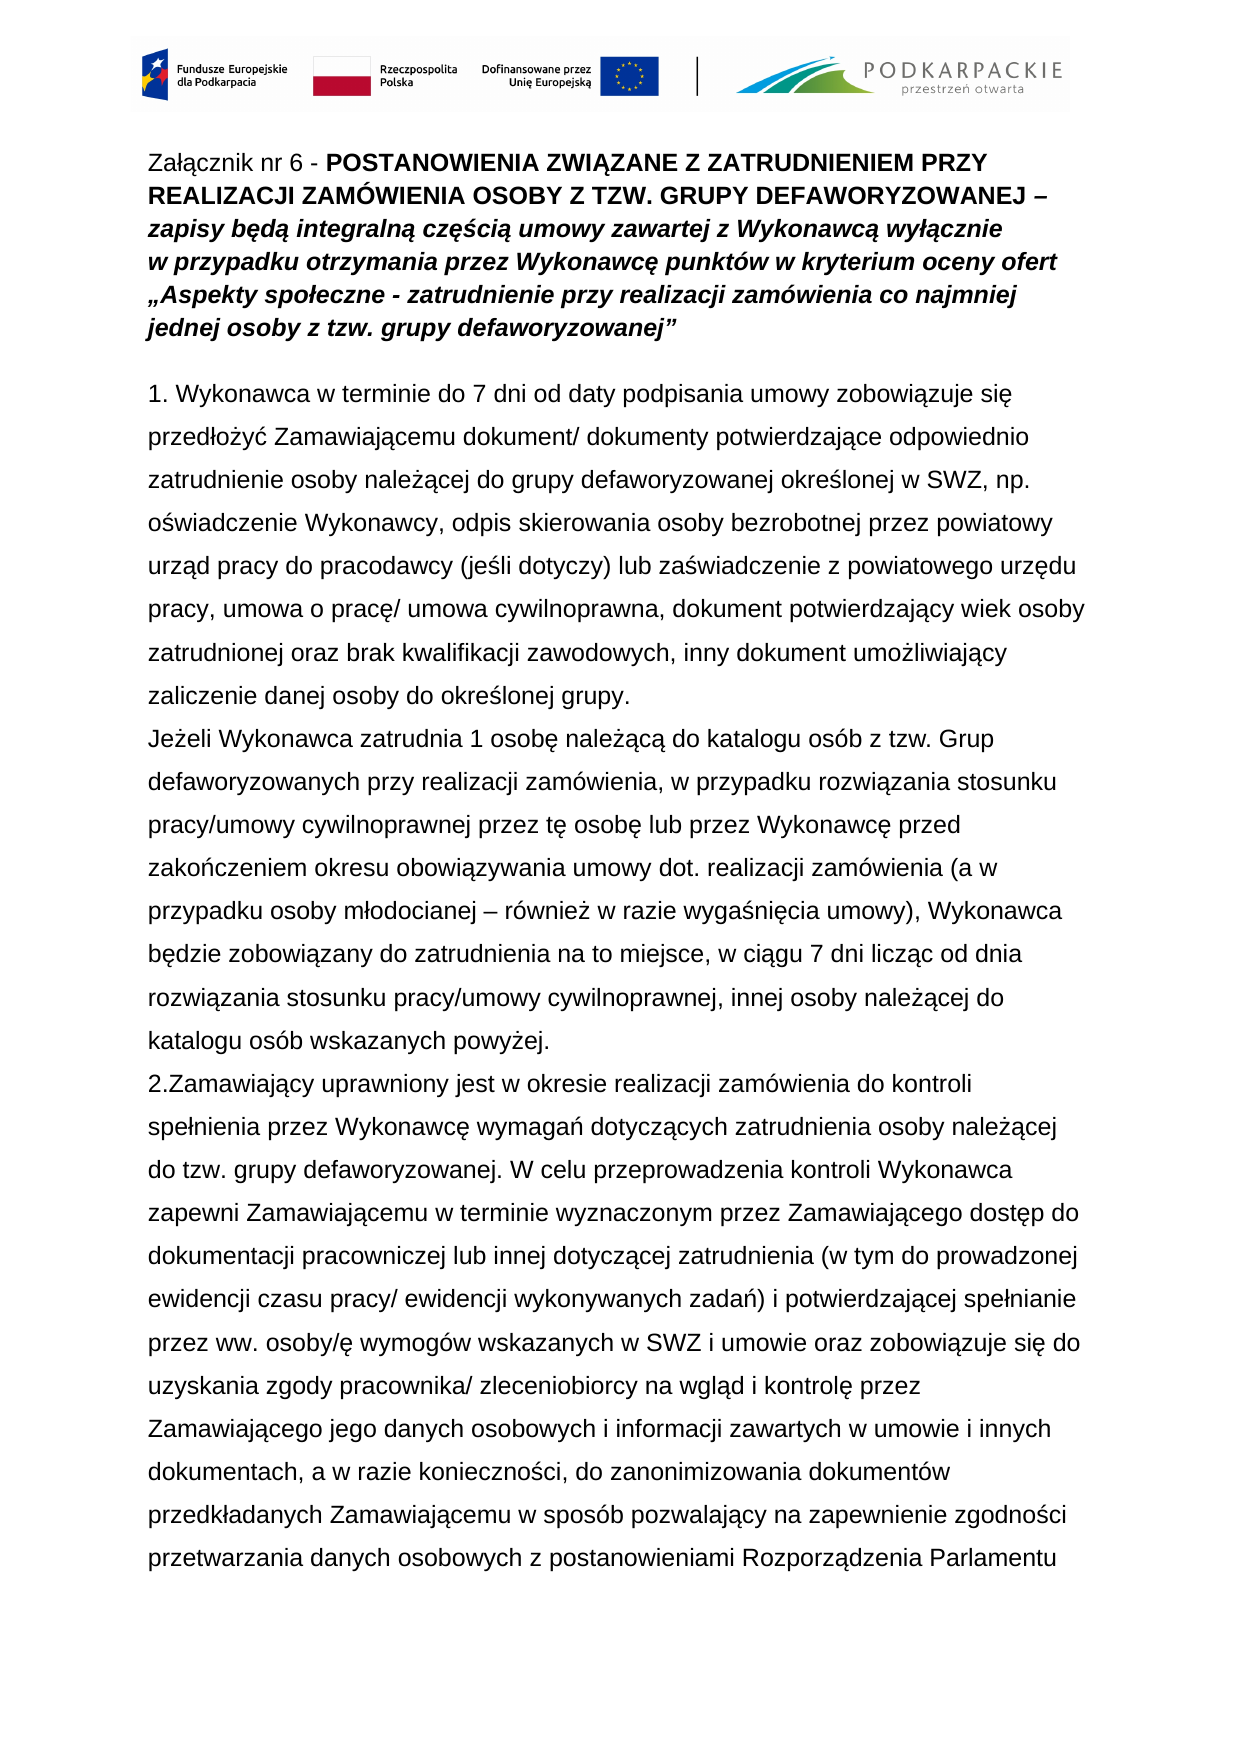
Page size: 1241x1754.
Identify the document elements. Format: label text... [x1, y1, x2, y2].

text Załącznik nr 6 - POSTANOWIENIA ZWIĄZANE Z ZATRUDNIENIEM PRZY REALIZACJI ZAMÓWIENIA OSOBY Z TZW. GRUPY DEFAWORYZOWANEJ – zapisy będą integralną częścią umowy zawartej z Wykonawcą wyłącznie w przypadku otrzymania przez Wykonawcę punktów w kryterium oceny ofert „Aspekty społeczne - zatrudnienie przy realizacji zamówienia co najmniej jednej osoby z tzw. grupy defaworyzowanej” [148, 148, 1093, 341]
picture [129, 36, 1070, 111]
text 1. Wykonawca w terminie do 7 dni od daty podpisania umowy zobowiązuje się przedłożyć Zamawiającemu dokument/ dokumenty potwierdzające odpowiednio zatrudnienie osoby należącej do grupy defaworyzowanej określonej w SWZ, np. oświadczenie Wykonawcy, odpis skierowania osoby bezrobotnej przez powiatowy urząd pracy do pracodawcy (jeśli dotyczy) lub zaświadczenie z powiatowego urzędu pracy, umowa o pracę/ umowa cywilnoprawna, dokument potwierdzający wiek osoby zatrudnionej oraz brak kwalifikacji zawodowych, inny dokument umożliwiający zaliczenie danej osoby do określonej grupy. [148, 379, 1093, 709]
list Jeżeli Wykonawca zatrudnia 1 osobę należącą do katalogu osób z tzw. Grup defaworyzowanych przy realizacji zamówienia, w przypadku rozwiązania stosunku pracy/umowy cywilnoprawnej przez tę osobę lub przez Wykonawcę przed zakończeniem okresu obowiązywania umowy dot. realizacji zamówienia (a w przypadku osoby młodocianej – również w razie wygaśnięcia umowy), Wykonawca będzie zobowiązany do zatrudnienia na to miejsce, w ciągu 7 dni licząc od dnia rozwiązania stosunku pracy/umowy cywilnoprawnej, innej osoby należącej do katalogu osób wskazanych powyżej. [148, 724, 1093, 1054]
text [148, 1069, 1093, 1572]
